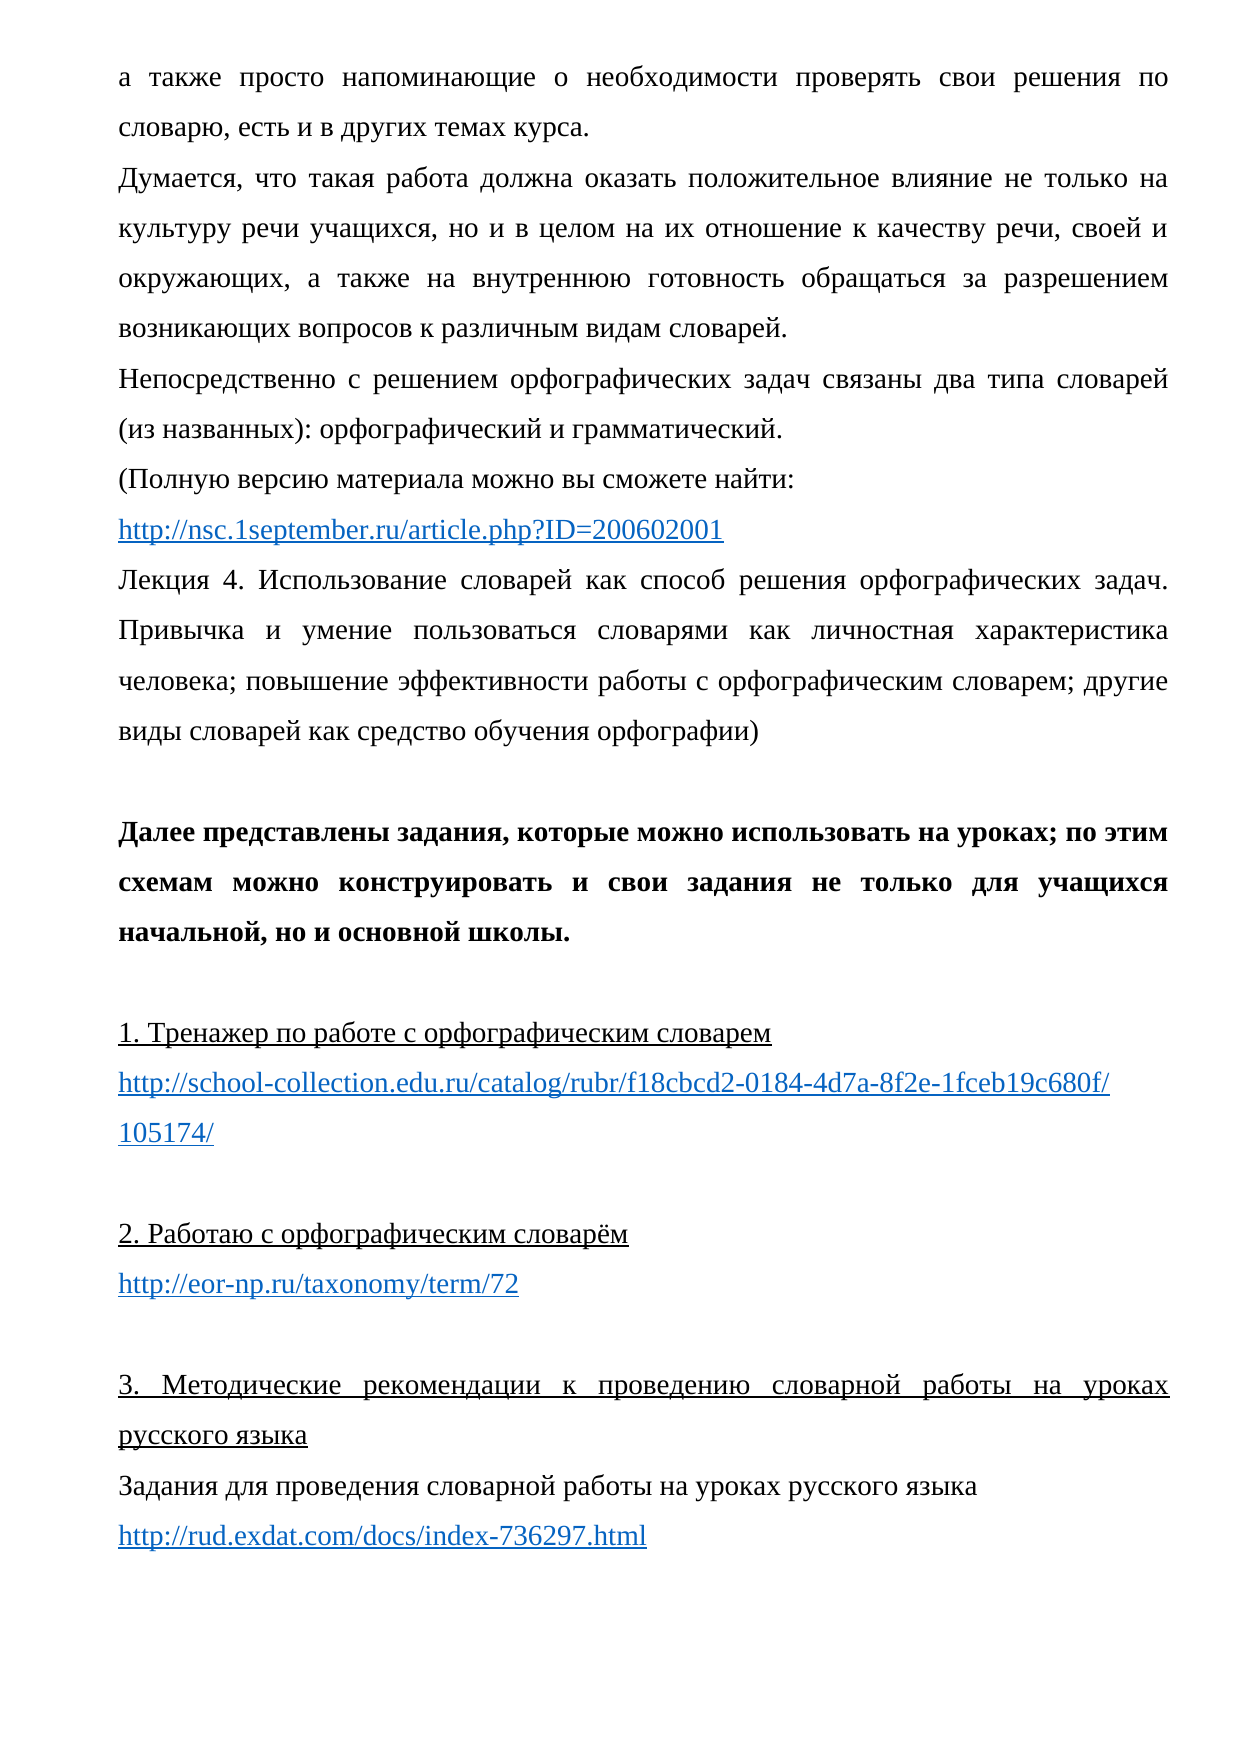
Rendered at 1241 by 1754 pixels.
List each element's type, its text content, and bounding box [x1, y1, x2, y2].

text http://nsc.1september.ru/article.php?ID=200602001 [118, 512, 1169, 545]
text Задания для проведения словарной работы на уроках русского языка [118, 1468, 1169, 1501]
text Лекция 4. Использование словарей как способ решения орфографических задач. Привычка и умение пользоваться словарями как личностная характеристика человека; повышение эффективности работы с орфографическим словарем; другие виды словарей как средство обучения орфографии) [118, 562, 1169, 747]
text http://rud.exdat.com/docs/index-736297.html [118, 1518, 1169, 1552]
text Непосредственно с решением орфографических задач связаны два типа словарей (из названных): орфографический и грамматический. [118, 361, 1169, 445]
text Далее представлены задания, которые можно использовать на уроках; по этим схемам можно конструировать и свои задания не только для учащихся начальной, но и основной школы. [118, 814, 1169, 948]
text 2. Работаю с орфографическим словарём [118, 1216, 1169, 1250]
text Думается, что такая работа должна оказать положительное влияние не только на культуру речи учащихся, но и в целом на их отношение к качеству речи, своей и окружающих, а также на внутреннюю готовность обращаться за разрешением возникающих вопросов к различным видам словарей. [118, 160, 1169, 344]
text 3. Методические рекомендации к проведению словарной работы на уроках русского языка [118, 1367, 1169, 1396]
text (Полную версию материала можно вы сможете найти: [118, 462, 1169, 495]
text http://eor-np.ru/taxonomy/term/72 [118, 1267, 1169, 1300]
text 1. Тренажер по работе с орфографическим словарем [118, 1015, 1169, 1048]
text http://school-collection.edu.ru/catalog/rubr/f18cbcd2-0184-4d7a-8f2e-1fceb19c680f/105174/ [118, 1065, 1169, 1149]
text 3. Методические рекомендации к проведению словарной работы на уроках русского языка [118, 1398, 1169, 1451]
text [118, 59, 1169, 143]
